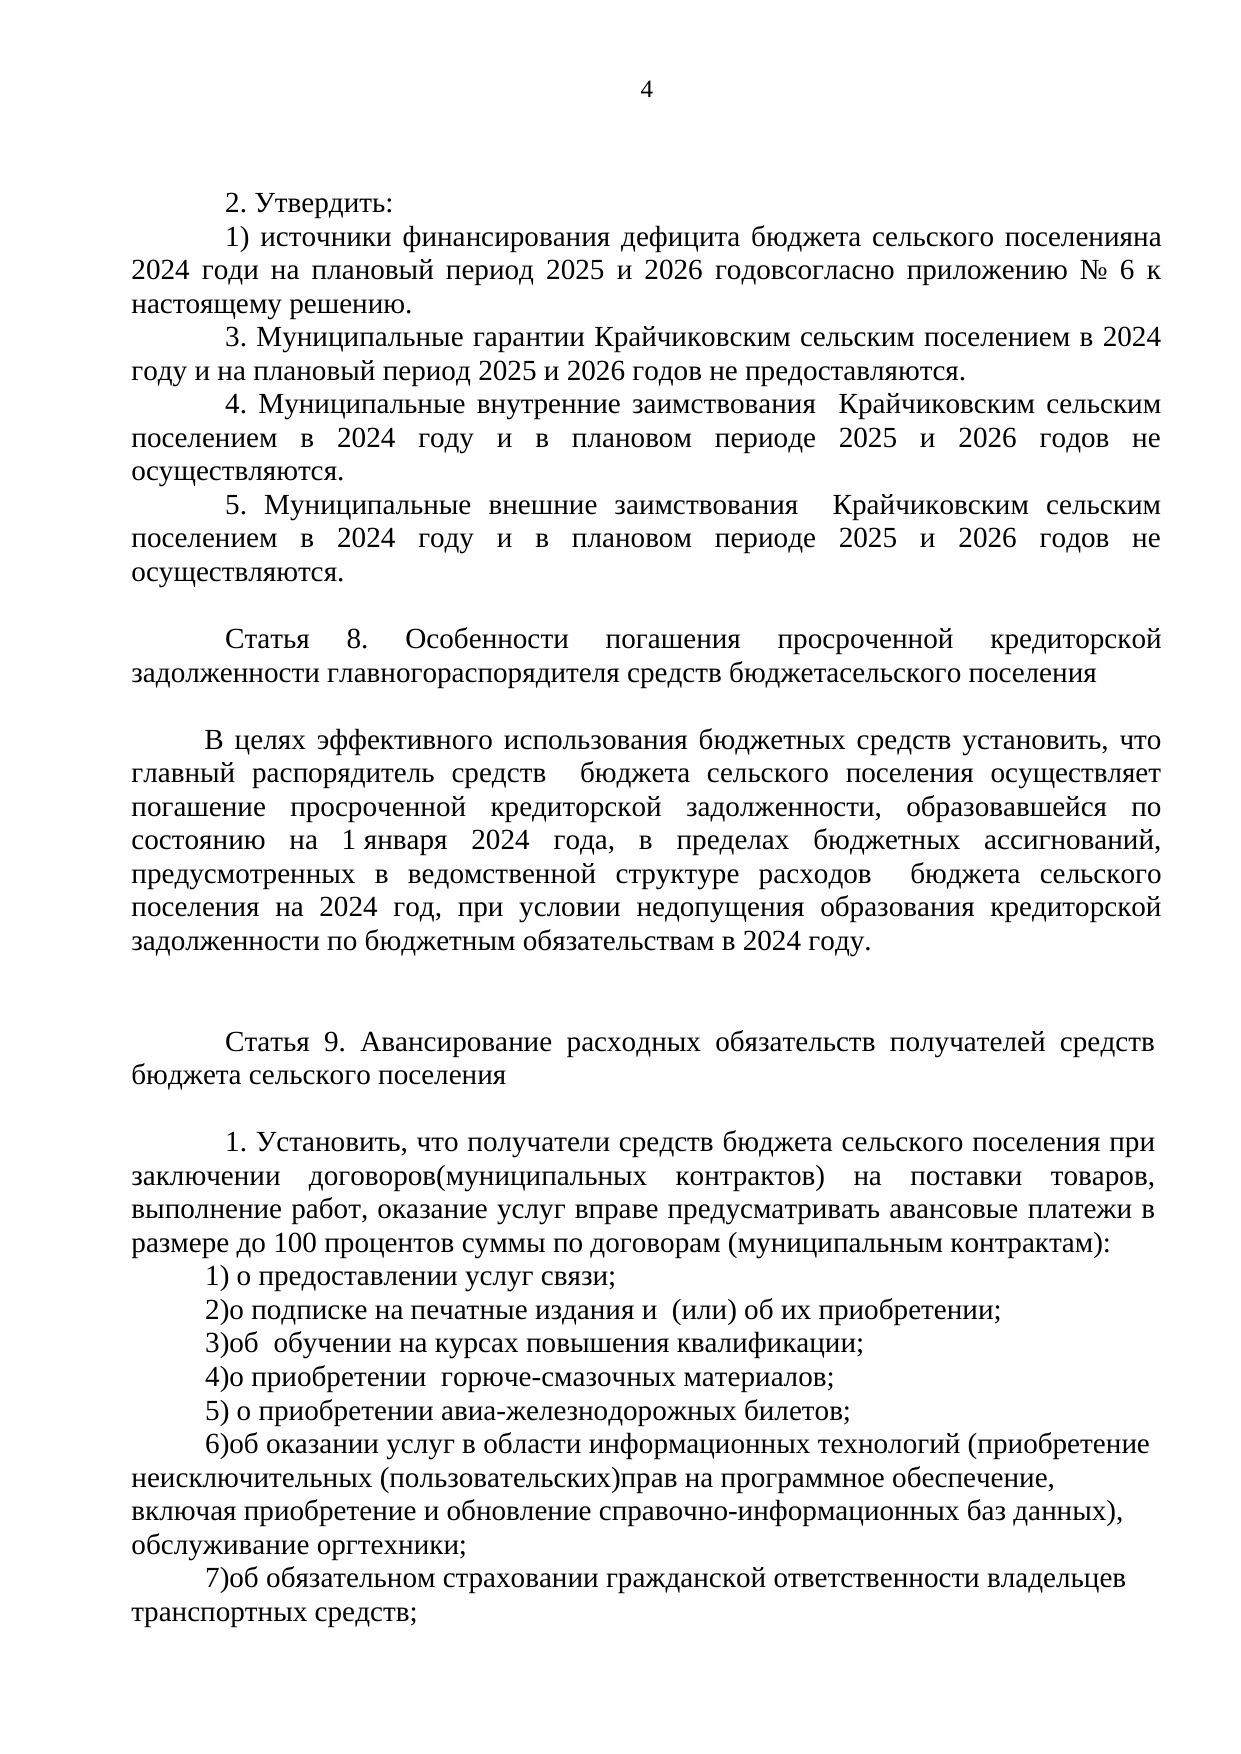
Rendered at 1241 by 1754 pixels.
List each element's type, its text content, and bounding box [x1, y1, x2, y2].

text 1. Установить, что получатели средств бюджета сельского поселения при заключении договоров(муниципальных контрактов) на поставки товаров, выполнение работ, оказание услуг вправе предусматривать авансовые платежи в размере до 100 процентов суммы по договорам (муниципальным контрактам): [131, 1124, 1156, 1258]
text 1) о предоставлении услуг связи; [131, 1258, 1162, 1292]
text 2. Утвердить: [131, 185, 1162, 219]
text В целях эффективного использования бюджетных средств установить, что главный распорядитель средств бюджета сельского поселения осуществляет погашение просроченной кредиторской задолженности, образовавшейся по состоянию на 1 января 2024 года, в пределах бюджетных ассигнований, предусмотренных в ведомственной структуре расходов бюджета сельского поселения на 2024 год, при условии недопущения образования кредиторской задолженности по бюджетным обязательствам в 2024 году. [131, 722, 1162, 957]
text 4)о приобретении горюче-смазочных материалов; [131, 1359, 1162, 1393]
text Статья 8. Особенности погашения просроченной кредиторской задолженности главногораспорядителя средств бюджетасельского поселения [131, 621, 1162, 688]
text 1) источники финансирования дефицита бюджета сельского поселенияна 2024 годи на плановый период 2025 и 2026 годовсогласно приложению № 6 к настоящему решению. [131, 219, 1162, 319]
text 4. Муниципальные внутренние заимствования Крайчиковским сельским поселением в 2024 году и в плановом периоде 2025 и 2026 годов не осуществляются. [131, 386, 1162, 487]
text 3)об обучении на курсах повышения квалификации; [131, 1326, 1162, 1359]
text Статья 9. Авансирование расходных обязательств получателей средств бюджета сельского поселения [131, 1024, 1156, 1091]
text 3. Муниципальные гарантии Крайчиковским сельским поселением в 2024 году и на плановый период 2025 и 2026 годов не предоставляются. [131, 319, 1162, 386]
text 5. Муниципальные внешние заимствования Крайчиковским сельским поселением в 2024 году и в плановом периоде 2025 и 2026 годов не осуществляются. [131, 487, 1162, 588]
text 7)об обязательном страховании гражданской ответственности владельцев транспортных средств; [131, 1560, 1162, 1627]
text 6)об оказании услуг в области информационных технологий (приобретение неисключительных (пользовательских)прав на программное обеспечение, включая приобретение и обновление справочно-информационных баз данных), обслуживание оргтехники; [131, 1426, 1162, 1560]
text 5) о приобретении авиа-железнодорожных билетов; [131, 1393, 1162, 1426]
text 2)о подписке на печатные издания и (или) об их приобретении; [131, 1292, 1162, 1326]
